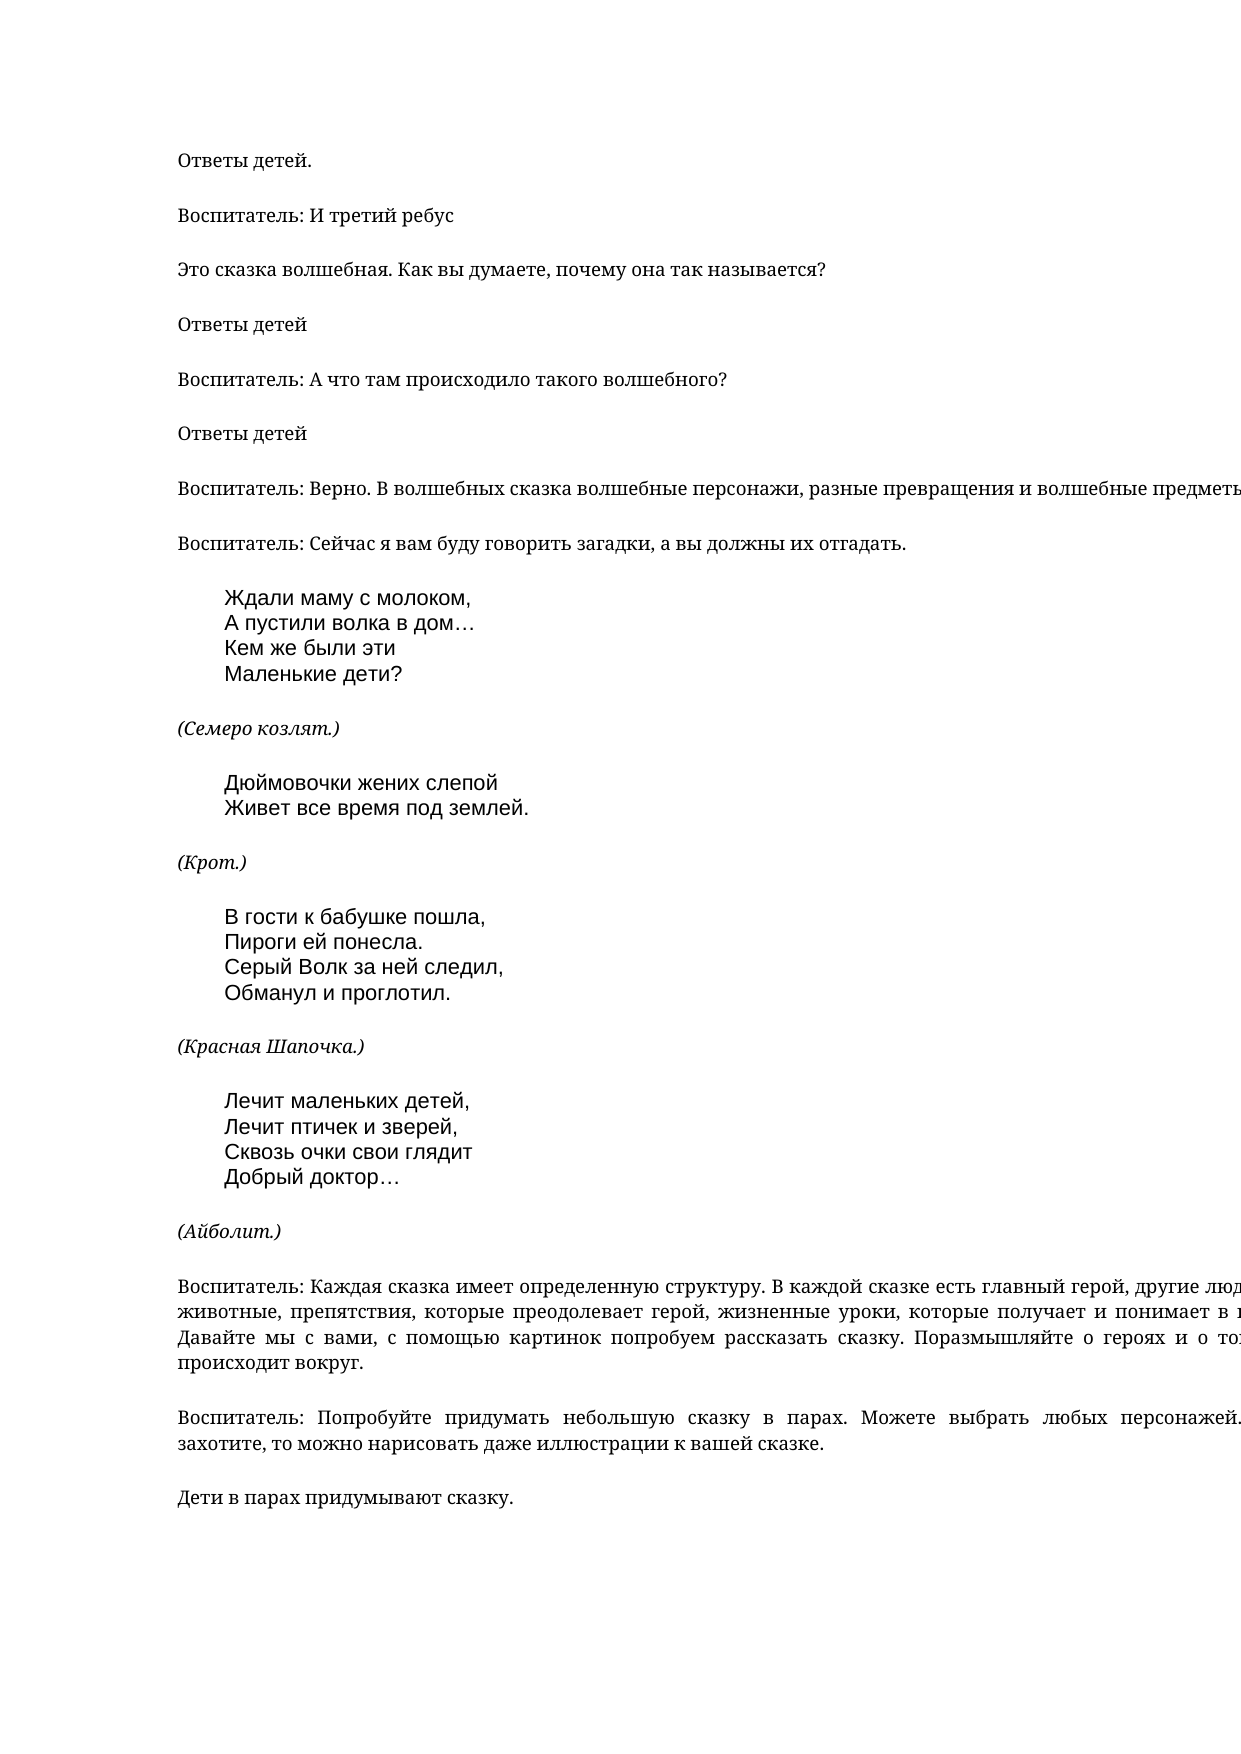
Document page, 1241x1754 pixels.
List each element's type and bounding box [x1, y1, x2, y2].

table_cell [177, 118, 1240, 1565]
